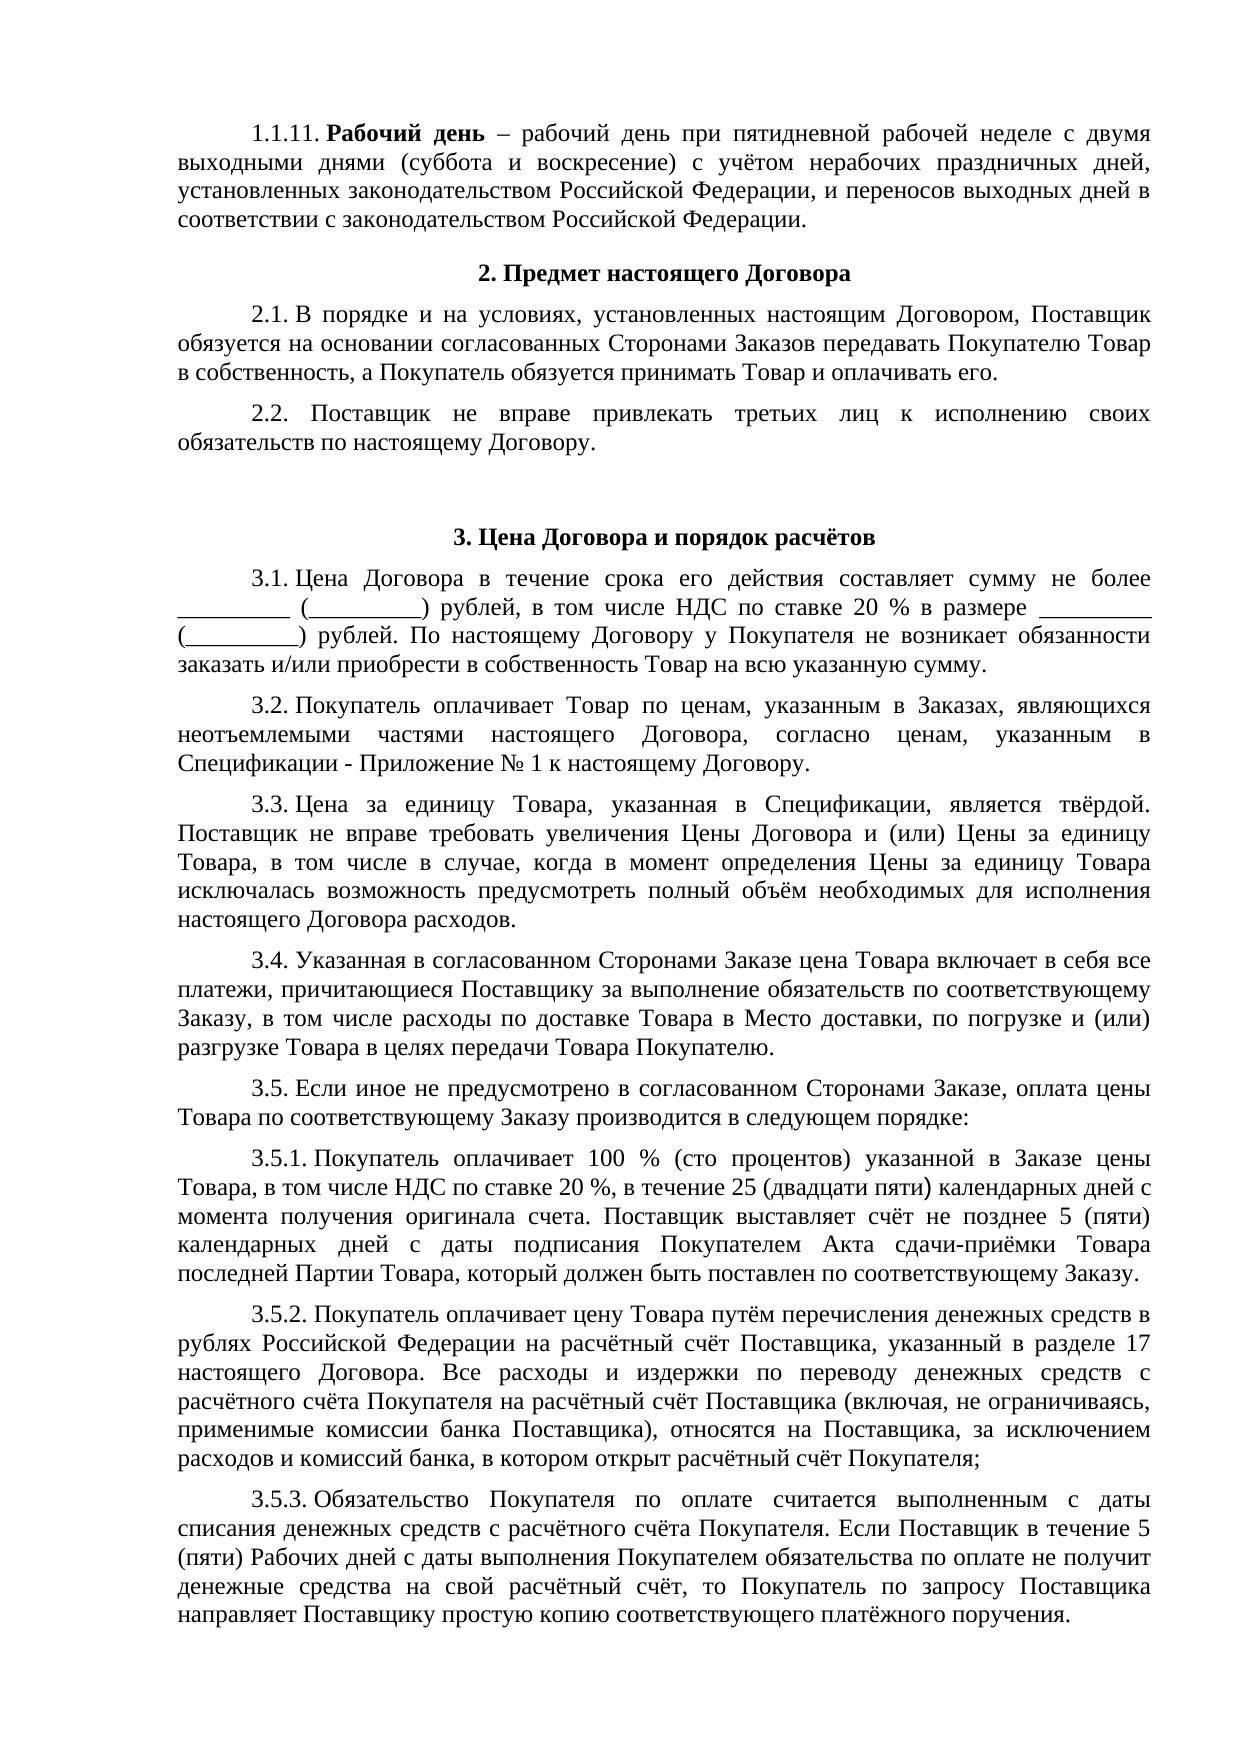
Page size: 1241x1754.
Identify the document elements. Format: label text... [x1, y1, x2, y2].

list Покупатель оплачивает 100 % (сто процентов) указанной в Заказе цены Товара, в том числе НДС по ставке 20 %, в течение 25 (двадцати пяти) календарных дней с момента получения оригинала счета. Поставщик выставляет счёт не позднее 5 (пяти) календарных дней с даты подписания Покупателем Акта сдачи-приёмки Товара последней Партии Товара, который должен быть поставлен по соответствующему Заказу. [177, 1143, 1152, 1287]
list Покупатель оплачивает цену Товара путём перечисления денежных средств в рублях Российской Федерации на расчётный счёт Поставщика, указанный в разделе 17 настоящего Договора. Все расходы и издержки по переводу денежных средств с расчётного счёта Покупателя на расчётный счёт Поставщика (включая, не ограничиваясь, применимые комиссии банка Поставщика), относятся на Поставщика, за исключением расходов и комиссий банка, в котором открыт расчётный счёт Покупателя; [177, 1299, 1152, 1472]
list Цена Договора и порядок расчётов [177, 522, 1152, 551]
list Покупатель оплачивает Товар по ценам, указанным в Заказах, являющихся неотъемлемыми частями настоящего Договора, согласно ценам, указанным в Спецификации - Приложение № 1 к настоящему Договору. [177, 691, 1152, 777]
list Предмет настоящего Договора [177, 258, 1152, 287]
list Указанная в согласованном Сторонами Заказе цена Товара включает в себя все платежи, причитающиеся Поставщику за выполнение обязательств по соответствующему Заказу, в том числе расходы по доставке Товара в Место доставки, по погрузке и (или) разгрузке Товара в целях передачи Товара Покупателю. [177, 946, 1152, 1061]
text 2.2. Поставщик не вправе привлекать третьих лиц к исполнению своих обязательств по настоящему Договору. [177, 398, 1152, 456]
list В порядке и на условиях, установленных настоящим Договором, Поставщик обязуется на основании согласованных Сторонами Заказов передавать Покупателю Товар в собственность, а Покупатель обязуется принимать Товар и оплачивать его. [177, 299, 1152, 386]
list Цена за единицу Товара, указанная в Спецификации, является твёрдой. Поставщик не вправе требовать увеличения Цены Договора и (или) Цены за единицу Товара, в том числе в случае, когда в момент определения Цены за единицу Товара исключалась возможность предусмотреть полный объём необходимых для исполнения настоящего Договора расходов. [177, 789, 1152, 933]
list Рабочий день – рабочий день при пятидневной рабочей неделе с двумя выходными днями (суббота и воскресение) с учётом нерабочих праздничных дней, установленных законодательством Российской Федерации, и переносов выходных дней в соответствии с законодательством Российской Федерации. [177, 118, 1152, 233]
list Если иное не предусмотрено в согласованном Сторонами Заказе, оплата цены Товара по соответствующему Заказу производится в следующем порядке: [177, 1073, 1152, 1131]
list Обязательство Покупателя по оплате считается выполненным с даты списания денежных средств с расчётного счёта Покупателя. Если Поставщик в течение 5 (пяти) Рабочих дней с даты выполнения Покупателем обязательства по оплате не получит денежные средства на свой расчётный счёт, то Покупатель по запросу Поставщика направляет Поставщику простую копию соответствующего платёжного поручения. [177, 1484, 1152, 1628]
list Цена Договора в течение срока его действия составляет сумму не более _________ (_________) рублей, в том числе НДС по ставке 20 % в размере _________ (_________) рублей. По настоящему Договору у Покупателя не возникает обязанности заказать и/или приобрести в собственность Товар на всю указанную сумму. [177, 563, 1152, 678]
